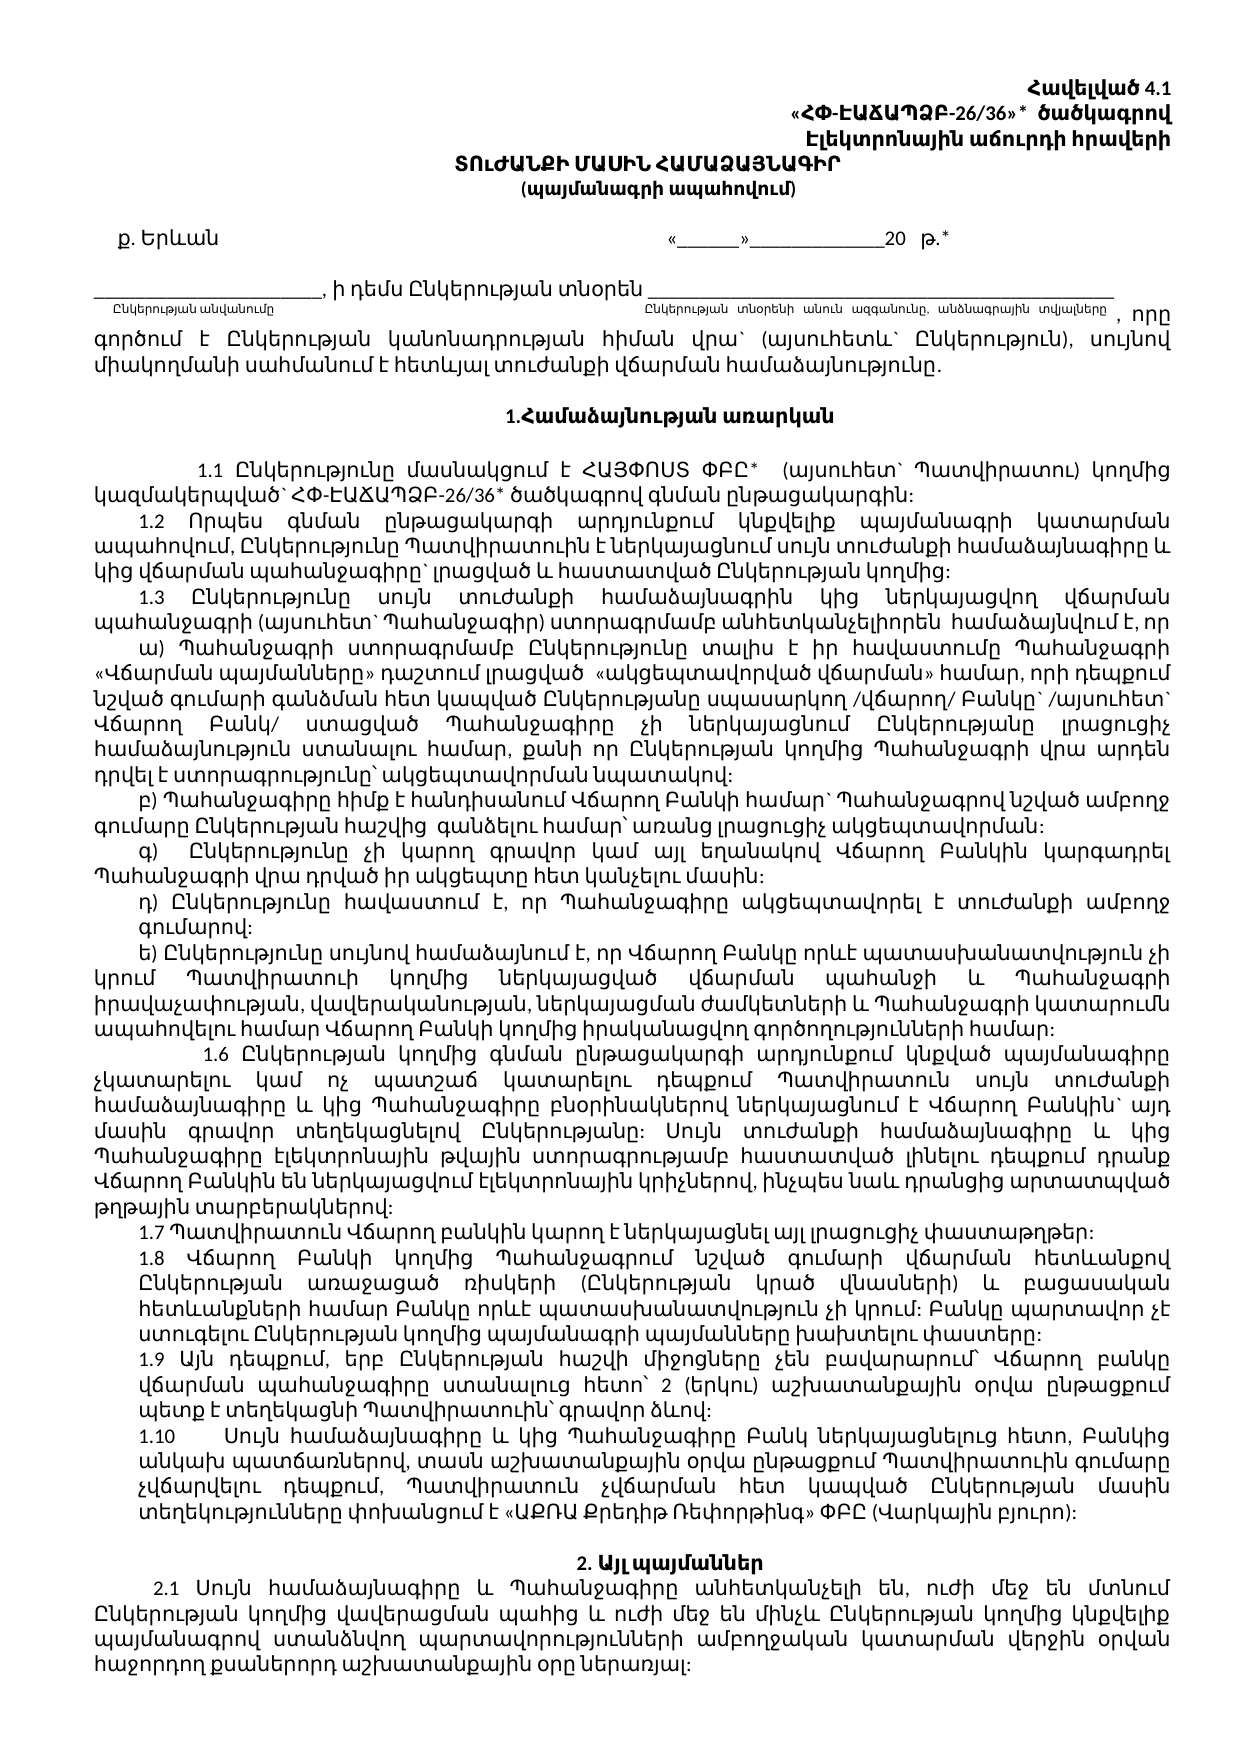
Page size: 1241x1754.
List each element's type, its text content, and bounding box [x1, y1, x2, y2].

text 1.Համաձայնության առարկան [169, 403, 1171, 428]
text ______________________, ի դեմս Ընկերության տնօրեն _____________________________________________ [94, 276, 1171, 301]
text ք. Երևան «______»_____________20 թ.* [94, 225, 1171, 250]
text 2.1 Սույն համաձայնագիրը և Պահանջագիրը անհետկանչելի են, ուժի մեջ են մտնում Ընկերության կողմից վավերացման պահից և ուժի մեջ են մինչև Ընկերության կողմից կնքվելիք պայմանագրով ստանձնվող պարտավորությունների ամբողջական կատարման վերջին օրվան հաջորդող քսաներորդ աշխատանքային օրը ներառյալ: [94, 1575, 1171, 1677]
text 1.3 Ընկերությունը սույն տուժանքի համաձայնագրին կից ներկայացվող վճարման պահանջագրի (այսուհետ` Պահանջագիր) ստորագրմամբ անհետկանչելիորեն համաձայնվում է, որ [94, 584, 1171, 635]
text 1.8 Վճարող Բանկի կողմից Պահանջագրում նշված գումարի վճարման հետևանքով Ընկերության առաջացած ռիսկերի (Ընկերության կրած վնասների) և բացասական հետևանքների համար Բանկը որևէ պատասխանատվություն չի կրում: Բանկը պարտավոր չէ ստուգելու Ընկերության կողմից պայմանագրի պայմանները խախտելու փաստերը: [138, 1245, 1171, 1347]
text 1.2 Որպես գնման ընթացակարգի արդյունքում կնքվելիք պայմանագրի կատարման ապահովում, Ընկերությունը Պատվիրատուին է ներկայացնում սույն տուժանքի համաձայնագիրը և կից վճարման պահանջագիրը` լրացված և հաստատված Ընկերության կողմից: [94, 508, 1171, 584]
text 1.10 Սույն համաձայնագիրը և կից Պահանջագիրը Բանկ ներկայացնելուց հետո, Բանկից անկախ պատճառներով, տասն աշխատանքային օրվա ընթացքում Պատվիրատուին գումարը չվճարվելու դեպքում, Պատվիրատուն չվճարման հետ կապված Ընկերության մասին տեղեկությունները փոխանցում է «ԱՔՌԱ Քրեդիթ Ռեփորթինգ» ՓԲԸ (Վարկային բյուրո): [138, 1423, 1171, 1524]
text «ՀՓ-ԷԱՃԱՊՁԲ-26/36»* ծածկագրով [94, 100, 1171, 126]
text 2. Այլ պայմաններ [169, 1550, 1171, 1575]
text 1.6 Ընկերության կողմից գնման ընթացակարգի արդյունքում կնքված պայմանագիրը չկատարելու կամ ոչ պատշաճ կատարելու դեպքում Պատվիրատուն սույն տուժանքի համաձայնագիրը և կից Պահանջագիրը բնօրինակներով ներկայացնում է Վճարող Բանկին` այդ մասին գրավոր տեղեկացնելով Ընկերությանը: Սույն տուժանքի համաձայնագիրը և կից Պահանջագիրը էլեկտրոնային թվային ստորագրությամբ հաստատված լինելու դեպքում դրանք Վճարող Բանկին են ներկայացվում էլեկտրոնային կրիչներով, ինչպես նաև դրանցից արտատպված թղթային տարբերակներով: [94, 1042, 1171, 1219]
text 1.1 Ընկերությունը մասնակցում է ՀԱՅՓՈՍՏ ՓԲԸ* (այսուհետ` Պատվիրատու) կողմից կազմակերպված` ՀՓ-ԷԱՃԱՊՁԲ-26/36* ծածկագրով գնման ընթացակարգին: [94, 457, 1171, 508]
text բ) Պահանջագիրը հիմք է հանդիսանում Վճարող Բանկի համար` Պահանջագրով նշված ամբողջ գումարը Ընկերության հաշվից գանձելու համար՝ առանց լրացուցիչ ակցեպտավորման: [94, 787, 1171, 838]
text 1.7 Պատվիրատուն Վճարող բանկին կարող է ներկայացնել այլ լրացուցիչ փաստաթղթեր: [138, 1219, 1171, 1245]
text ե) Ընկերությունը սույնով համաձայնում է, որ Վճարող Բանկը որևէ պատասխանատվություն չի կրում Պատվիրատուի կողմից ներկայացված վճարման պահանջի և Պահանջագրի իրավաչափության, վավերականության, ներկայացման ժամկետների և Պահանջագրի կատարումն ապահովելու համար Վճարող Բանկի կողմից իրականացվող գործողությունների համար: [94, 940, 1171, 1042]
text ա) Պահանջագրի ստորագրմամբ Ընկերությունը տալիս է իր հավաստումը Պահանջագրի «Վճարման պայմանները» դաշտում լրացված «ակցեպտավորված վճարման» համար, որի դեպքում նշված գումարի գանձման հետ կապված Ընկերությանը սպասարկող /վճարող/ Բանկը` /այսուհետ` Վճարող Բանկ/ ստացված Պահանջագիրը չի ներկայացնում Ընկերությանը լրացուցիչ համաձայնություն ստանալու համար, քանի որ Ընկերության կողմից Պահանջագրի վրա արդեն դրվել է ստորագրությունը՝ ակցեպտավորման նպատակով: [94, 635, 1171, 787]
text գ) Ընկերությունը չի կարող գրավոր կամ այլ եղանակով Վճարող Բանկին կարգադրել Պահանջագրի վրա դրված իր ակցեպտը հետ կանչելու մասին: [94, 838, 1171, 889]
text Ընկերության անվանումը Ընկերության տնօրենի անուն ազգանունը, անձնագրային տվյալները , որը գործում է Ընկերության կանոնադրության հիման վրա` (այսուհետև` Ընկերություն), սույնով միակողմանի սահմանում է հետևյալ տուժանքի վճարման համաձայնությունը. [94, 301, 1171, 377]
text ՏՈւԺԱՆՔԻ ՄԱՍԻՆ ՀԱՄԱՁԱՅՆԱԳԻՐ [94, 151, 1171, 177]
text 1.9 Այն դեպքում, երբ Ընկերության հաշվի միջոցները չեն բավարարում՝ Վճարող բանկը վճարման պահանջագիրը ստանալուց հետո՝ 2 (երկու) աշխատանքային օրվա ընթացքում պետք է տեղեկացնի Պատվիրատուին՝ գրավոր ձևով: [138, 1347, 1171, 1423]
text դ) Ընկերությունը հավաստում է, որ Պահանջագիրը ակցեպտավորել է տուժանքի ամբողջ գումարով: [138, 889, 1171, 940]
text (պայմանագրի ապահովում) [94, 177, 1171, 199]
text Էլեկտրոնային աճուրդի հրավերի [94, 126, 1171, 151]
text Հավելված 4.1 [94, 75, 1171, 100]
